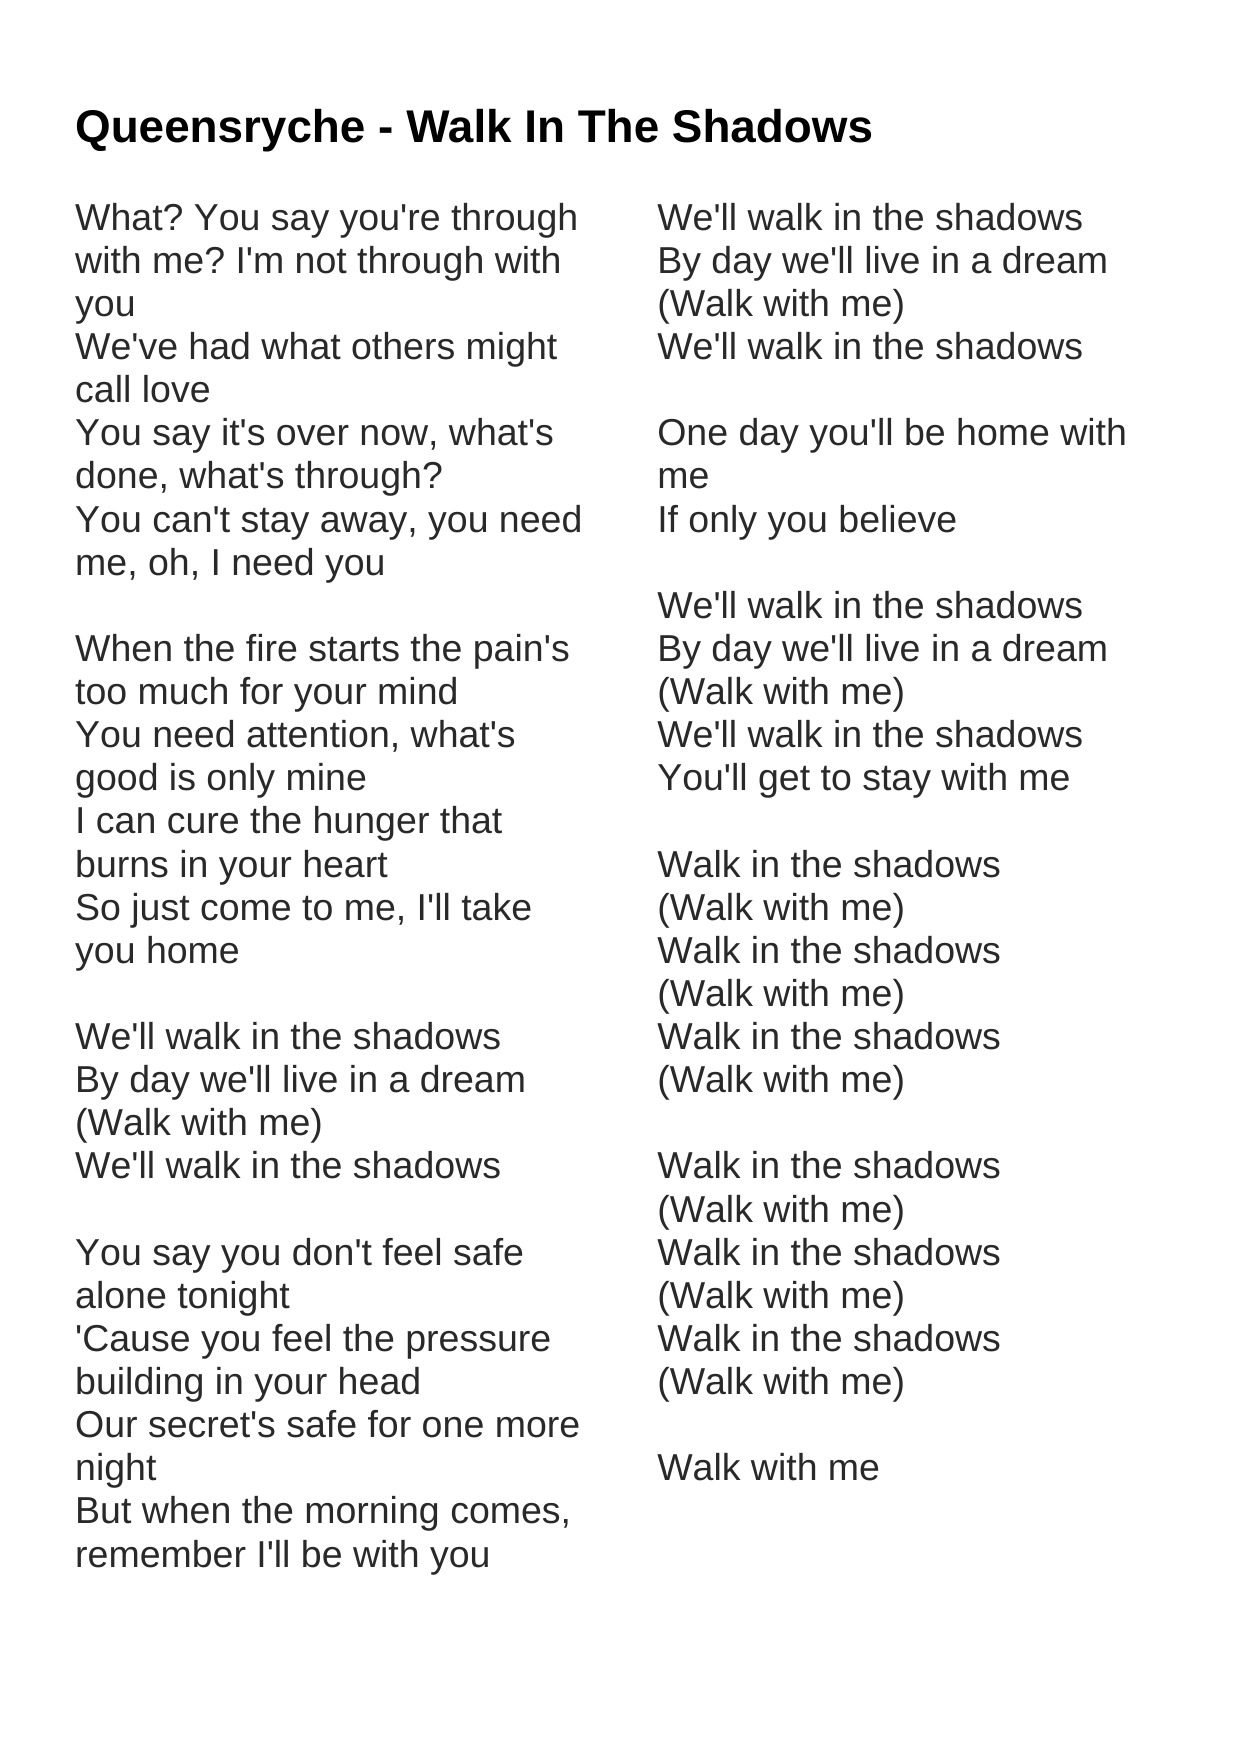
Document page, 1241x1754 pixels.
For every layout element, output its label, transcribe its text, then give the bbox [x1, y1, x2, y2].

text Walk in the shadows (Walk with me) Walk in the shadows (Walk with me) Walk in the shadows (Walk with me) [657, 842, 1165, 1101]
text Walk with me [657, 1446, 1165, 1489]
subtitle Queensryche - Walk In The Shadows [75, 100, 1165, 153]
text We'll walk in the shadows By day we'll live in a dream (Walk with me) We'll walk in the shadows [657, 195, 1165, 367]
text You say you don't feel safe alone tonight 'Cause you feel the pressure building in your head Our secret's safe for one more night But when the morning comes, remember I'll be with you [75, 1230, 583, 1575]
text When the fire starts the pain's too much for your mind You need attention, what's good is only mine I can cure the hunger that burns in your heart So just come to me, I'll take you home [75, 626, 583, 971]
text We'll walk in the shadows By day we'll live in a dream (Walk with me) We'll walk in the shadows You'll get to stay with me [657, 583, 1165, 799]
text Walk in the shadows (Walk with me) Walk in the shadows (Walk with me) Walk in the shadows (Walk with me) [657, 1144, 1165, 1402]
text One day you'll be home with me If only you believe [657, 411, 1165, 540]
text We'll walk in the shadows By day we'll live in a dream (Walk with me) We'll walk in the shadows [75, 1014, 583, 1187]
text What? You say you're through with me? I'm not through with you We've had what others might call love You say it's over now, what's done, what's through? You can't stay away, you need me, oh, I need you [75, 195, 583, 583]
